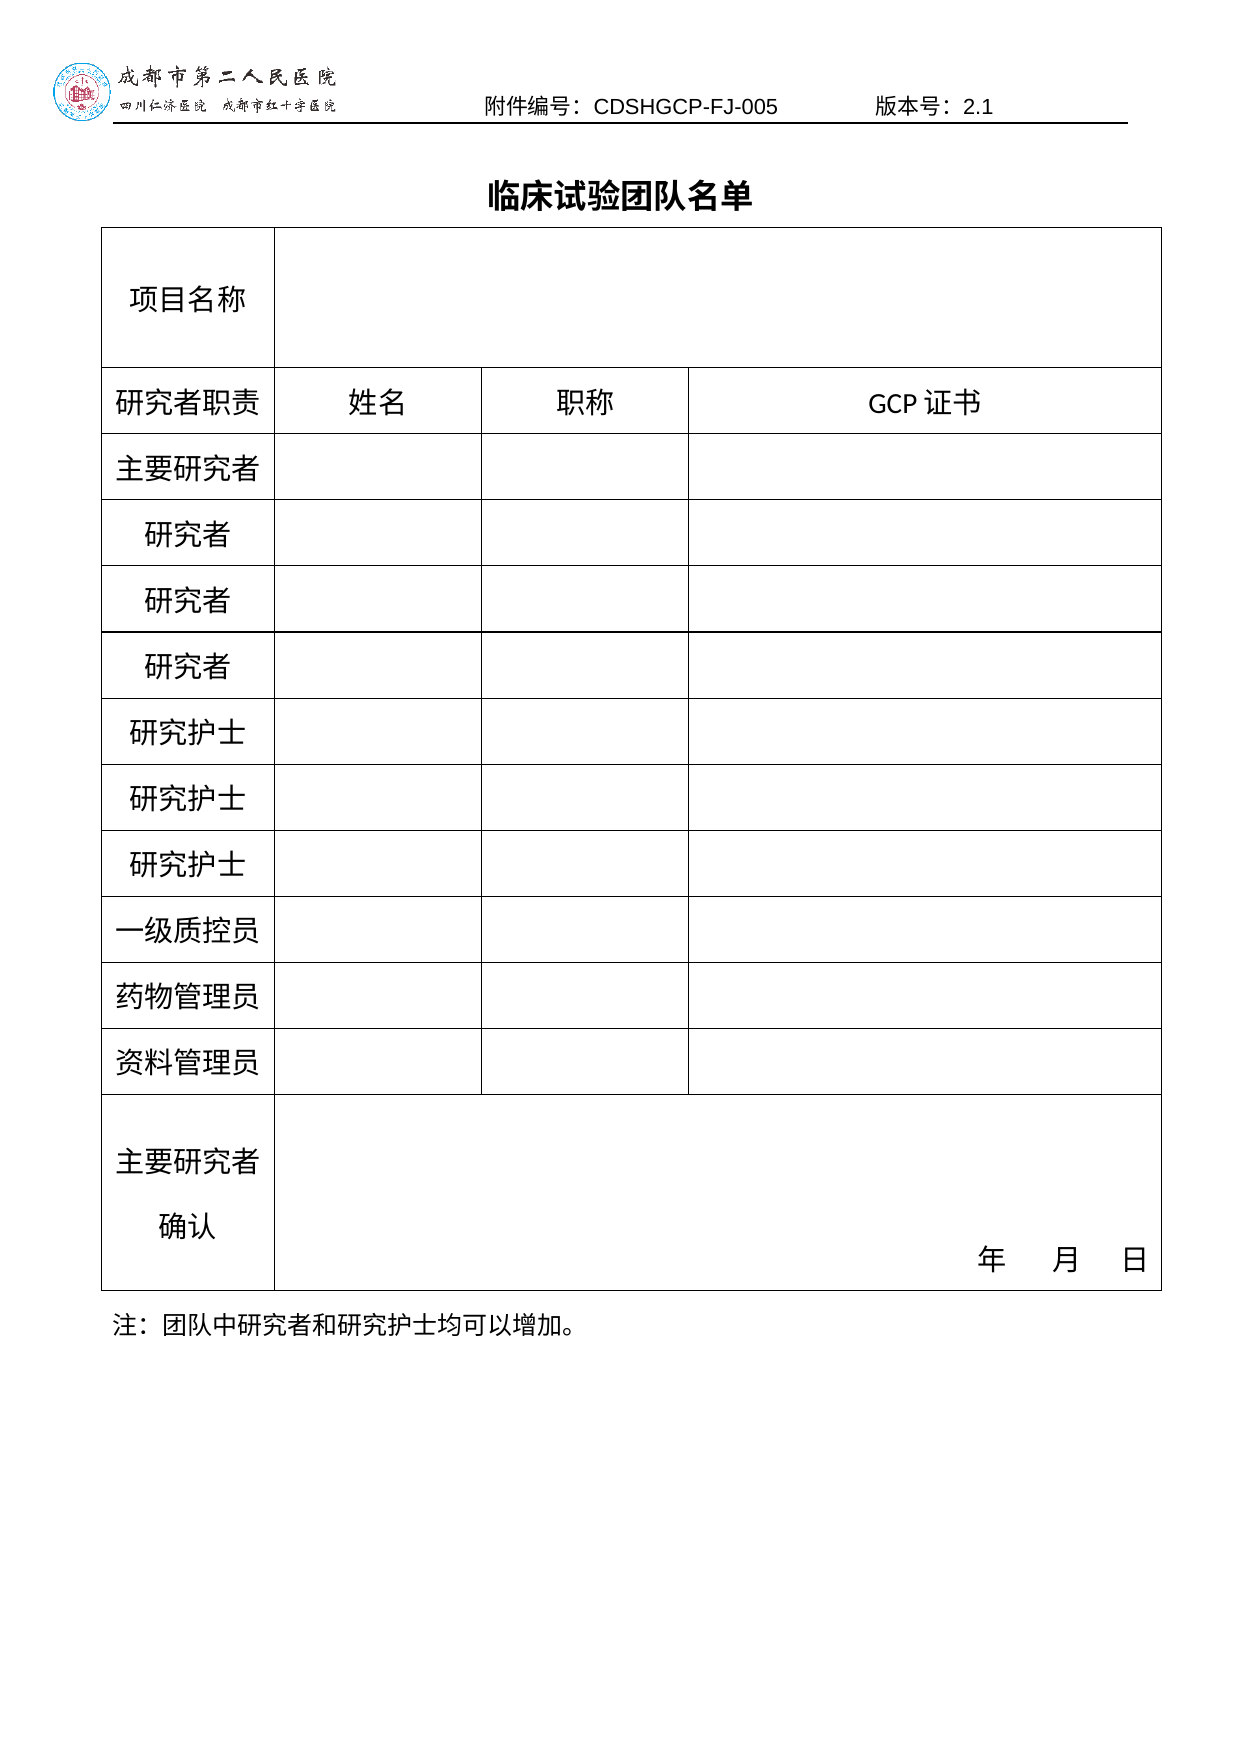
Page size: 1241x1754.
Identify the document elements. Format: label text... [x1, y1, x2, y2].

table_cell [482, 699, 688, 763]
table_cell 年 月 日 [275, 1095, 1161, 1290]
table_cell [689, 963, 1161, 1028]
table_cell 药物管理员 [102, 963, 274, 1028]
text 临床试验团队名单 [112, 162, 1128, 227]
table_cell [275, 897, 481, 962]
table_cell [689, 765, 1161, 829]
table_cell [275, 1029, 481, 1094]
picture [56, 63, 336, 121]
table_cell [482, 633, 688, 697]
text 注：团队中研究者和研究护士均可以增加。 [112, 1291, 1128, 1356]
table_cell 研究护士 [102, 699, 274, 763]
table_cell 主要研究者确认 [102, 1095, 274, 1290]
table_cell 研究护士 [102, 831, 274, 896]
table_cell [275, 699, 481, 763]
table_cell [482, 434, 688, 499]
table_cell [482, 963, 688, 1028]
table_cell [689, 1029, 1161, 1094]
table_cell GCP证书 [689, 368, 1161, 433]
table_cell [275, 831, 481, 896]
table_cell [275, 434, 481, 499]
table_cell [689, 699, 1161, 763]
table_cell [482, 566, 688, 631]
table_cell 一级质控员 [102, 897, 274, 962]
table_header [275, 228, 1161, 367]
table_cell 研究者 [102, 566, 274, 631]
table_cell [482, 765, 688, 829]
picture [53, 100, 72, 121]
table_cell 研究护士 [102, 765, 274, 829]
table_cell [482, 897, 688, 962]
table_cell [275, 500, 481, 565]
table_cell 职称 [482, 368, 688, 433]
table_cell [689, 500, 1161, 565]
table_cell [689, 831, 1161, 896]
table_cell 研究者职责 [102, 368, 274, 433]
table_cell [689, 633, 1161, 697]
table_header 项目名称 [102, 228, 274, 367]
table_cell 资料管理员 [102, 1029, 274, 1094]
table_cell [275, 963, 481, 1028]
table_cell 主要研究者 [102, 434, 274, 499]
table_cell [689, 897, 1161, 962]
table_cell 研究者 [102, 633, 274, 697]
table_cell [275, 633, 481, 697]
table_cell [689, 434, 1161, 499]
picture [53, 63, 72, 83]
table_cell [482, 500, 688, 565]
table_cell 研究者 [102, 500, 274, 565]
table_cell [275, 765, 481, 829]
table_cell [482, 1029, 688, 1094]
table_cell [275, 566, 481, 631]
table_cell [482, 831, 688, 896]
table_cell [689, 566, 1161, 631]
table_cell 姓名 [275, 368, 481, 433]
